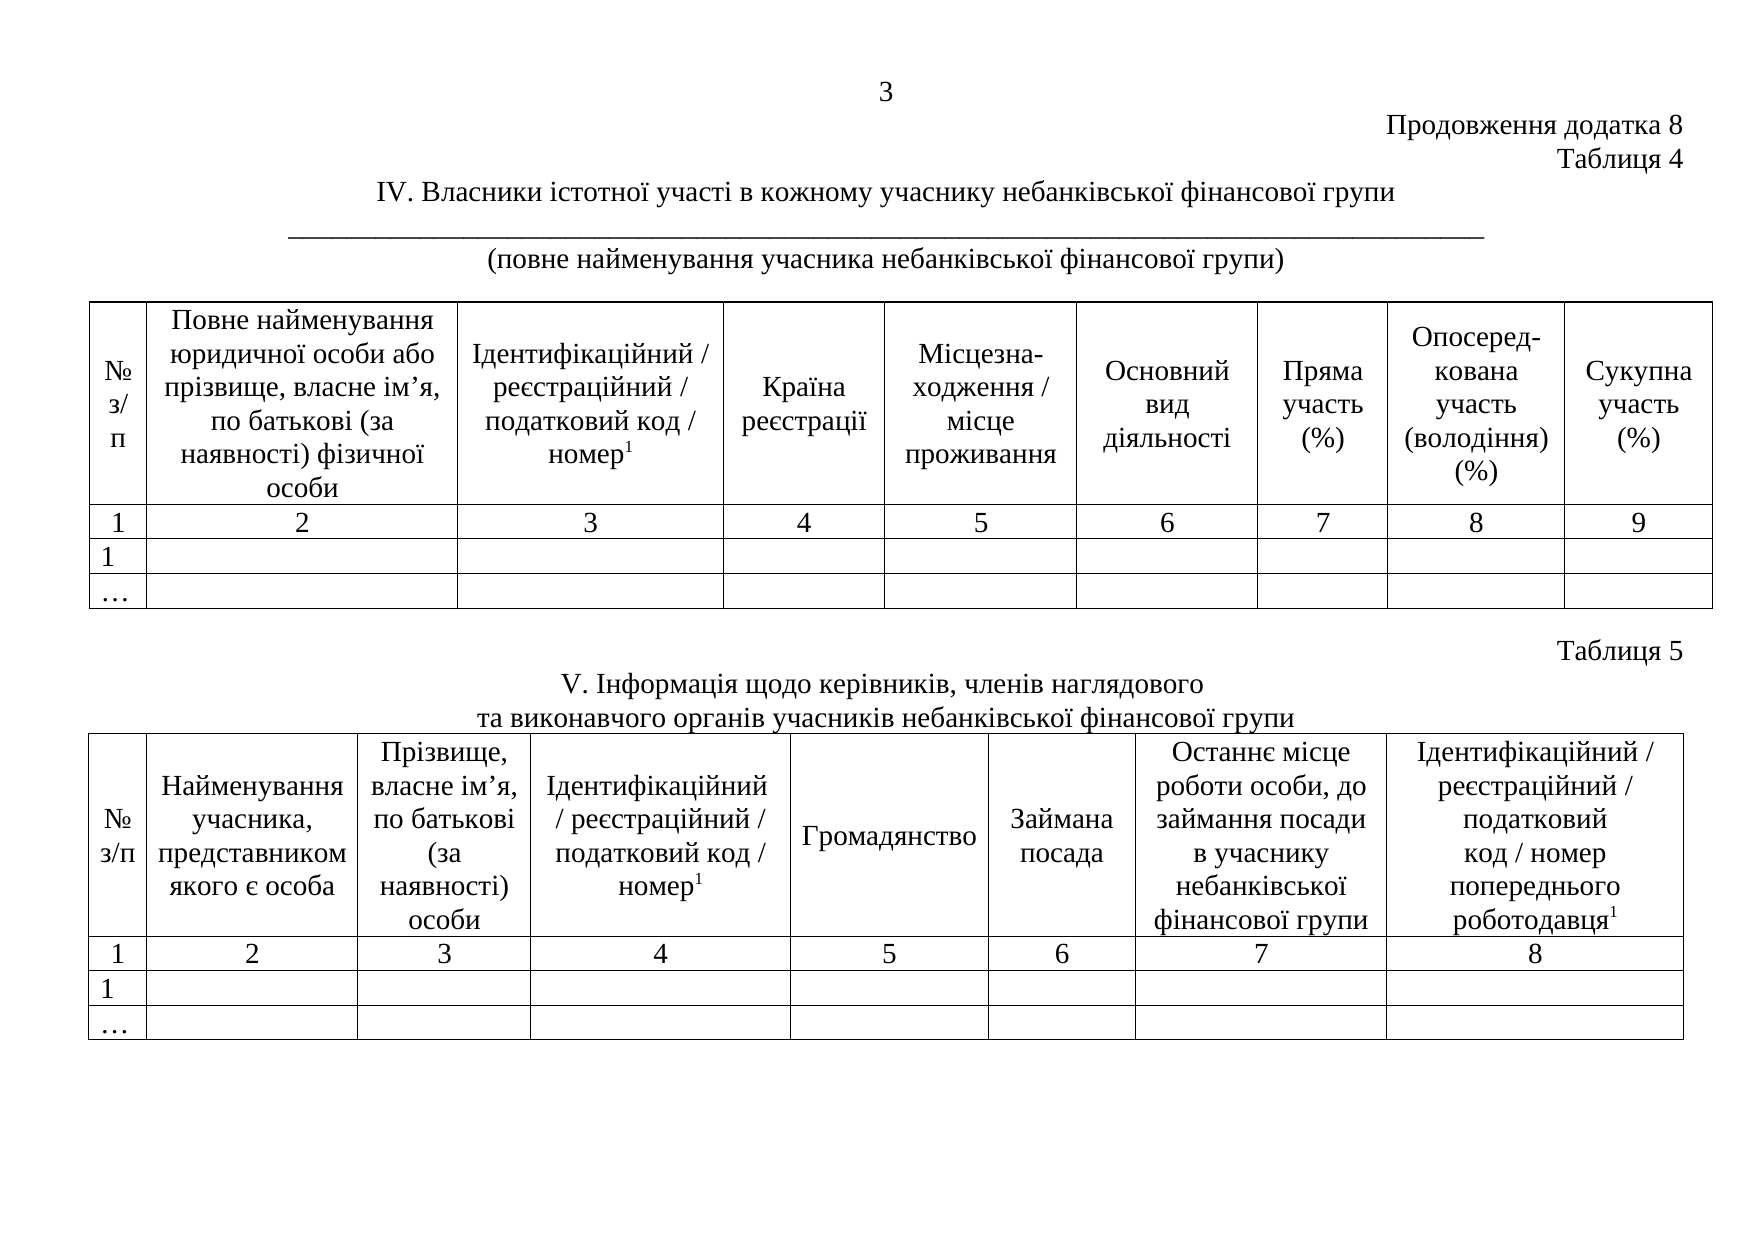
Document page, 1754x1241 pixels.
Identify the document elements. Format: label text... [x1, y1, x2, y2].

table_header Ідентифікаційний / реєстраційний / податковий код / номер попереднього роботодавця1 [1387, 734, 1683, 936]
table_cell [1387, 1006, 1683, 1039]
table_cell 5 [885, 505, 1076, 538]
text ІV. Власники істотної участі в кожному учаснику небанківської фінансової групи [89, 174, 1683, 208]
text Таблиця 4 [89, 141, 1683, 174]
table_header № з/п [90, 303, 146, 504]
table_cell 8 [1388, 505, 1564, 538]
table_cell 1 [89, 937, 146, 970]
table_cell [147, 1006, 357, 1039]
table_cell 7 [1258, 505, 1387, 538]
table_cell [885, 574, 1076, 607]
table_header Ідентифікаційний / реєстраційний / податковий код / номер1 [531, 734, 790, 936]
table_header Пряма участь (%) [1258, 303, 1387, 504]
table_cell 2 [147, 505, 457, 538]
table_cell 3 [458, 505, 723, 538]
table_header № з/п [89, 734, 146, 936]
table_cell [989, 971, 1135, 1005]
table_cell 5 [791, 937, 988, 970]
table_cell [1136, 1006, 1386, 1039]
table_cell … [90, 574, 146, 607]
table_cell 7 [1136, 937, 1386, 970]
table_cell [1388, 574, 1564, 607]
table_cell [1565, 539, 1712, 573]
table_cell [791, 971, 988, 1005]
table_cell … [89, 1006, 146, 1039]
table_header Країна реєстрації [724, 303, 884, 504]
table_header Опосеред-кована участь (володіння) (%) [1388, 303, 1564, 504]
table_cell 9 [1565, 505, 1712, 538]
table_cell [458, 539, 723, 573]
table_cell [989, 1006, 1135, 1039]
table_cell [1077, 539, 1257, 573]
table_cell [1077, 574, 1257, 607]
text __________________________________________________________________________________ [89, 208, 1683, 242]
table_cell [147, 971, 357, 1005]
table_cell 6 [1077, 505, 1257, 538]
table_cell [885, 539, 1076, 573]
table_cell [531, 1006, 790, 1039]
table_cell 4 [724, 505, 884, 538]
table_header Останнє місце роботи особи, до займання посади в учаснику небанківської фінансової групи [1136, 734, 1386, 936]
table_cell [1258, 574, 1387, 607]
table_cell 1 [89, 971, 146, 1005]
table_header Ідентифікаційний / реєстраційний / податковий код / номер1 [458, 303, 723, 504]
table_cell [147, 574, 457, 607]
table_header Місцезна-ходження / місце проживання [885, 303, 1076, 504]
table_cell [358, 971, 530, 1005]
table_header Займана посада [989, 734, 1135, 936]
table_cell [1565, 574, 1712, 607]
table_cell [147, 539, 457, 573]
text Таблиця 5 [89, 633, 1683, 666]
table_cell [724, 574, 884, 607]
table_cell [1388, 539, 1564, 573]
table_header Повне найменування юридичної особи або прізвище, власне ім’я, по батькові (за наявності) фізичної особи [147, 303, 457, 504]
table_header Прізвище, власне ім’я, по батькові (за наявності) особи [358, 734, 530, 936]
table_cell 3 [358, 937, 530, 970]
table_cell [458, 574, 723, 607]
text V. Інформація щодо керівників, членів наглядового та виконавчого органів учасників небанківської фінансової групи [89, 666, 1683, 733]
table_cell 8 [1387, 937, 1683, 970]
table_header Основний вид діяльності [1077, 303, 1257, 504]
table_header Сукупна участь (%) [1565, 303, 1712, 504]
table_cell 4 [531, 937, 790, 970]
table_cell [358, 1006, 530, 1039]
table_cell [1387, 971, 1683, 1005]
table_header Громадянство [791, 734, 988, 936]
table_cell 1 [90, 539, 146, 573]
table_cell [791, 1006, 988, 1039]
text (повне найменування учасника небанківської фінансової групи) [89, 242, 1683, 275]
table_cell [1258, 539, 1387, 573]
table_cell 1 [90, 505, 146, 538]
table_header Найменування учасника, представником якого є особа [147, 734, 357, 936]
table_cell [1136, 971, 1386, 1005]
table_cell [724, 539, 884, 573]
table_cell 6 [989, 937, 1135, 970]
table_cell [531, 971, 790, 1005]
table_cell 2 [147, 937, 357, 970]
